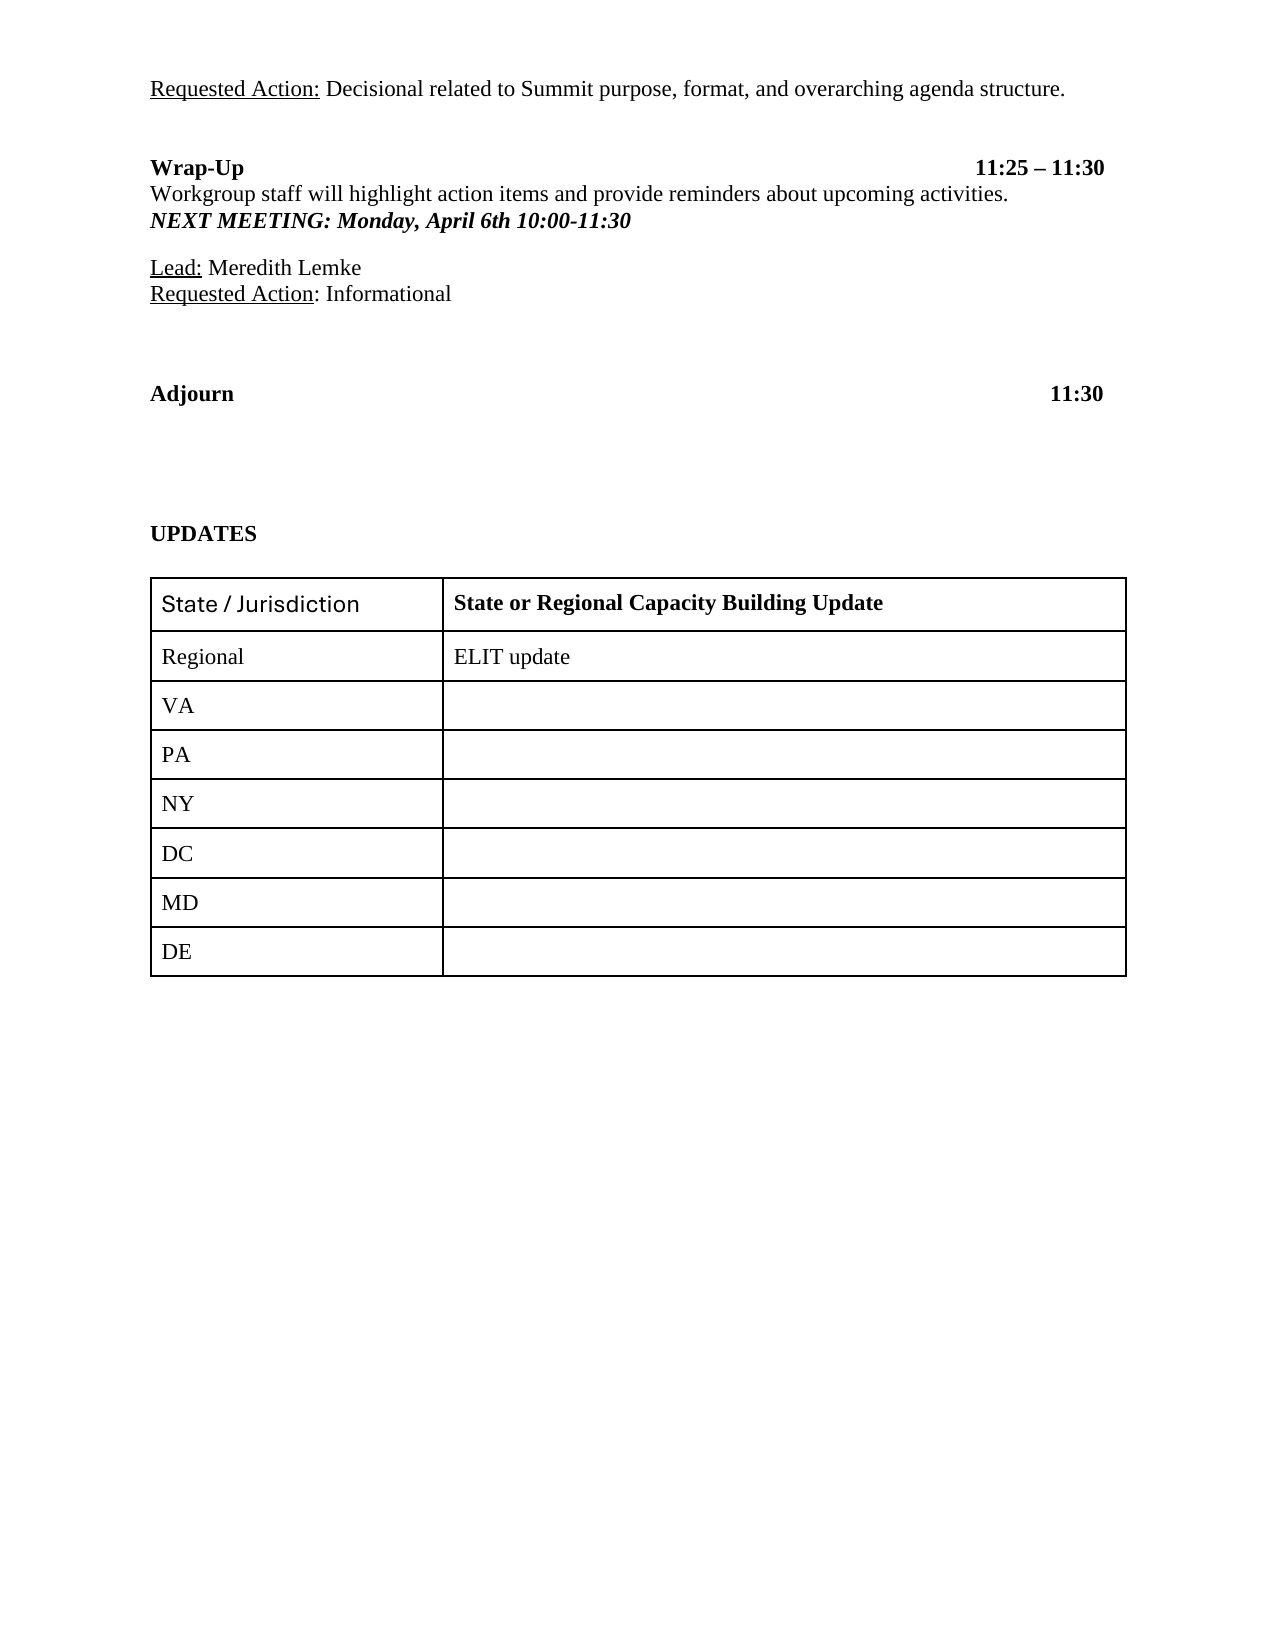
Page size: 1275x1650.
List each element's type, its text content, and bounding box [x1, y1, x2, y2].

text Workgroup staff will highlight action items and provide reminders about upcoming activities. [150, 180, 1125, 207]
text NEXT MEETING: Monday, April 6th 10:00-11:30 [150, 207, 1125, 233]
text UPDATES [150, 520, 1125, 547]
text Wrap-Up 11:25 – 11:30 [150, 154, 1125, 180]
text Lead: Meredith Lemke [150, 254, 1125, 280]
text Requested Action: Decisional related to Summit purpose, format, and overarching agenda structure. [150, 75, 1125, 101]
text Adjourn 11:30 [150, 379, 1125, 406]
text Requested Action: Informational [150, 280, 1125, 306]
